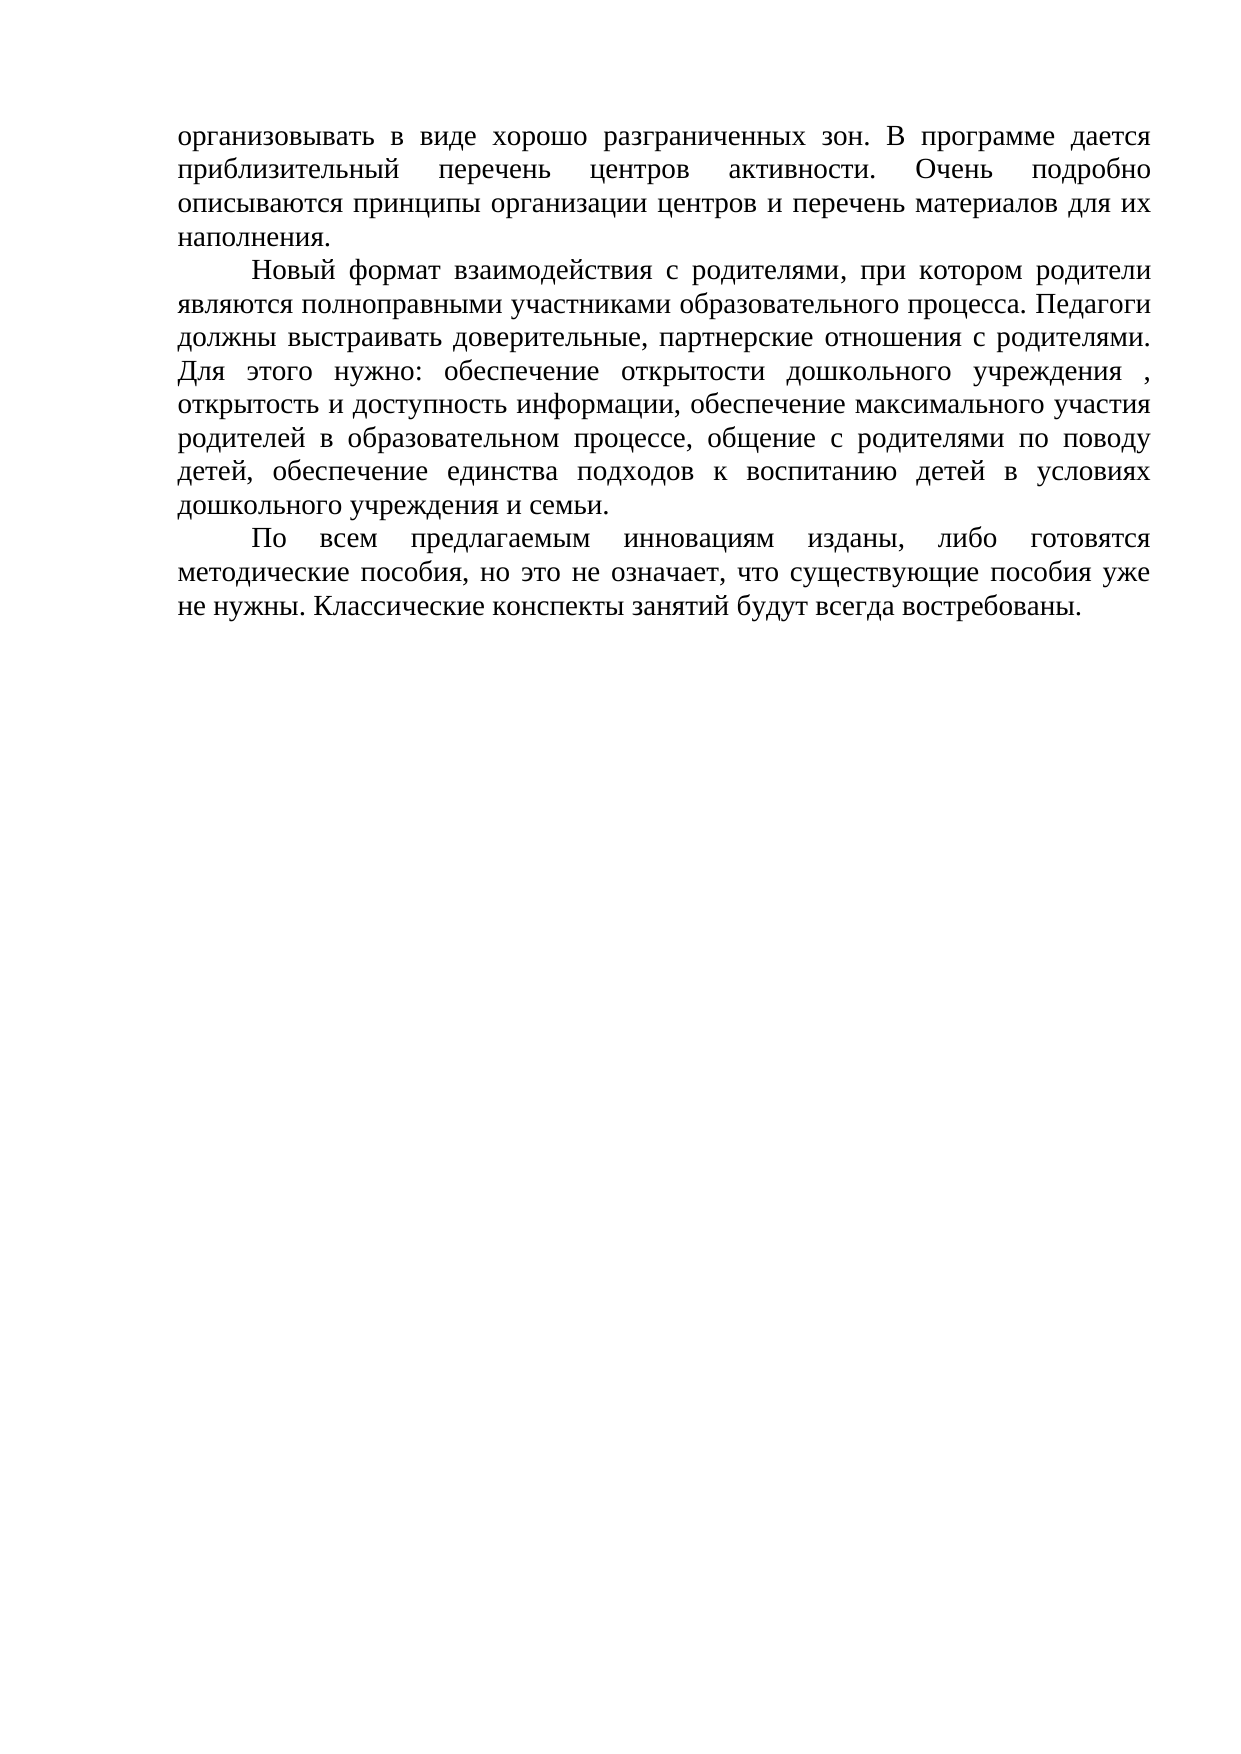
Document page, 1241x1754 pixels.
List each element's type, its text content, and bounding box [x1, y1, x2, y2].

text Новый формат взаимодействия с родителями, при котором родители являются полноправными участниками образовательного процесса. Педагоги должны выстраивать доверительные, партнерские отношения с родителями. Для этого нужно: обеспечение открытости дошкольного учреждения , открытость и доступность информации, обеспечение максимального участия родителей в образовательном процессе, общение с родителями по поводу детей, обеспечение единства подходов к воспитанию детей в условиях дошкольного учреждения и семьи. [177, 252, 1152, 521]
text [177, 118, 1152, 252]
text По всем предлагаемым инновациям изданы, либо готовятся методические пособия, но это не означает, что существующие пособия уже не нужны. Классические конспекты занятий будут всегда востребованы. [177, 521, 1152, 621]
